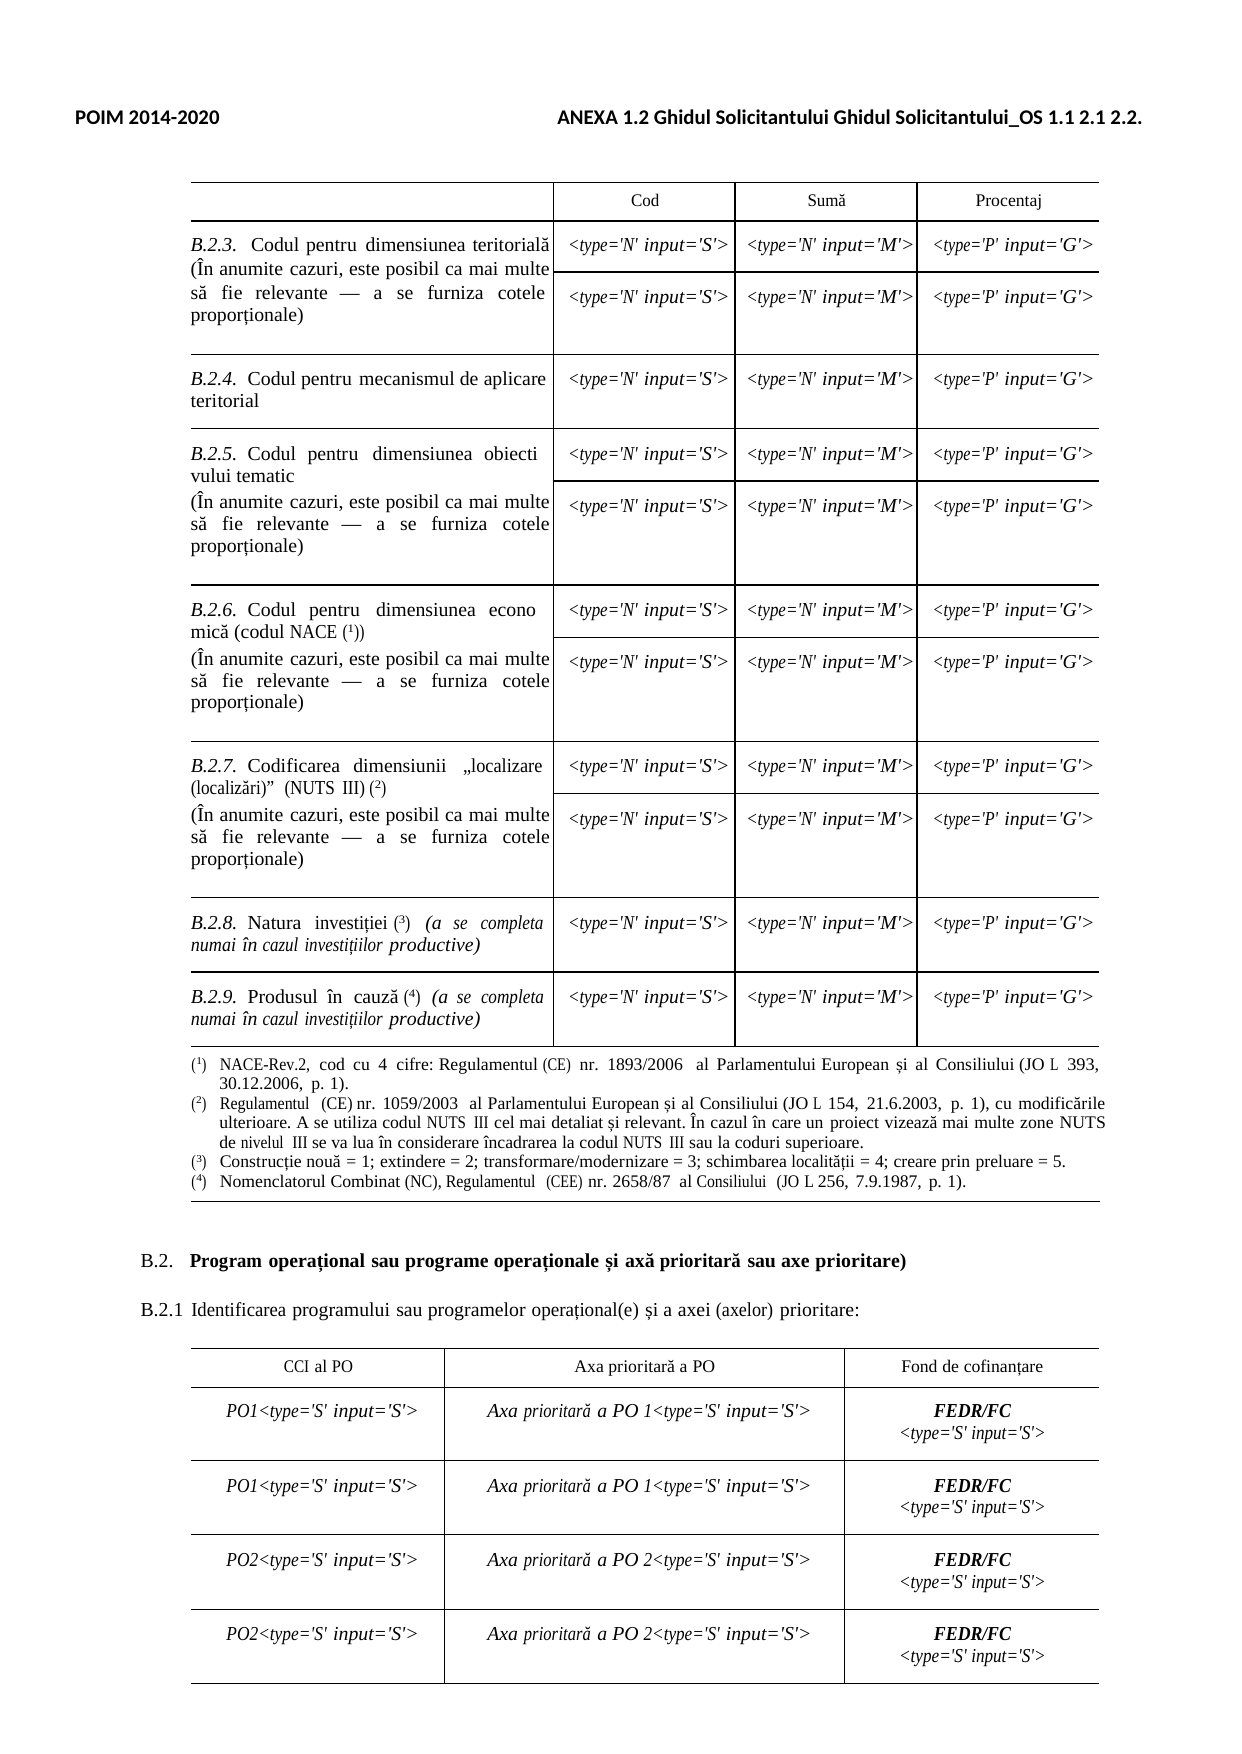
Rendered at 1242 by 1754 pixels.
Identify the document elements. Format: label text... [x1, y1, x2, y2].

text 30.12.2006, p. 1). [219, 1074, 1169, 1093]
table_header Cod [554, 183, 734, 220]
table_cell <type='N' input='M'> [736, 429, 916, 480]
table_cell <type='P' input='G'> [918, 742, 1099, 793]
table_cell <type='P' input='G'> [918, 429, 1099, 480]
table_cell <type='N' input='M'> [736, 355, 916, 428]
table_cell FEDR/FC <type='S' input='S'> [845, 1388, 1099, 1460]
table_cell B.2.8. Natura investiției (3) (a se completa numai în cazul investițiilor productive) [191, 898, 553, 971]
text (2) Regulamentul (CE) nr. 1059/2003 al Parlamentului European și al Consiliului (JO L 154, 21.6.2003, p. 1), cu modificările ulterioare. A se utiliza codul NUTS III cel mai detaliat și relevant. În cazul în care un proiect vizează mai multe zone NUTS [191, 1093, 1106, 1133]
text B.2.1 Identificarea programului sau programelor operațional(e) și a axei (axelor) prioritare: [140, 1297, 1169, 1320]
table_cell <type='P' input='G'> [918, 973, 1099, 1046]
table_cell PO1<type='S' input='S'> [191, 1461, 444, 1534]
table_cell <type='N' input='M'> [736, 273, 916, 353]
table_cell PO2<type='S' input='S'> [191, 1610, 444, 1683]
table_cell <type='N' input='M'> [736, 973, 916, 1046]
table_cell Axa prioritară a PO 2<type='S' input='S'> [445, 1535, 844, 1609]
table_cell <type='N' input='M'> [736, 898, 916, 971]
table_cell <type='N' input='M'> [736, 794, 916, 897]
table_cell Axa prioritară a PO 2<type='S' input='S'> [445, 1610, 844, 1683]
table_header Fond de cofinanțare [845, 1349, 1099, 1387]
table_cell FEDR/FC <type='S' input='S'> [845, 1535, 1099, 1609]
table_cell <type='N' input='M'> [736, 742, 916, 793]
table_cell <type='P' input='G'> [918, 355, 1099, 428]
table_header Axa prioritară a PO [445, 1349, 844, 1387]
table_cell <type='N' input='S'> [554, 273, 734, 353]
table_cell <type='N' input='S'> [554, 742, 734, 793]
table_cell <type='P' input='G'> [918, 898, 1099, 971]
text (1) NACE-Rev.2, cod cu 4 cifre: Regulamentul (CE) nr. 1893/2006 al Parlamentului European și al Consiliului (JO L 393, [191, 1053, 1169, 1074]
table_header Sumă [736, 183, 916, 220]
table_cell FEDR/FC <type='S' input='S'> [845, 1610, 1099, 1683]
table_cell FEDR/FC <type='S' input='S'> [845, 1461, 1099, 1534]
table_cell <type='P' input='G'> [918, 586, 1099, 637]
table_cell <type='N' input='M'> [736, 482, 916, 584]
table_cell B.2.5. Codul pentru dimensiunea obiecti­ vului tematic (În anumite cazuri, este posibil ca mai multe să fie relevante — a se furniza cotele proporționale) [191, 429, 553, 584]
table_cell <type='P' input='G'> [918, 482, 1099, 584]
table_cell <type='P' input='G'> [918, 638, 1099, 741]
table_cell <type='N' input='S'> [554, 222, 734, 271]
table_cell <type='P' input='G'> [918, 273, 1099, 353]
table_cell <type='P' input='G'> [918, 794, 1099, 897]
text (4) Nomenclatorul Combinat (NC), Regulamentul (CEE) nr. 2658/87 al Consiliului (JO L 256, 7.9.1987, p. 1). [191, 1172, 1169, 1191]
table_cell <type='N' input='M'> [736, 586, 916, 637]
table_cell <type='N' input='S'> [554, 429, 734, 480]
table_cell <type='N' input='S'> [554, 355, 734, 428]
table_cell B.2.3. Codul pentru dimensiunea teritorială (În anumite cazuri, este posibil ca mai multe să fie relevante — a se furniza cotele proporționale) [191, 222, 553, 353]
table_cell Axa prioritară a PO 1<type='S' input='S'> [445, 1388, 844, 1460]
table_header CCI al PO [191, 1349, 444, 1387]
table_cell B.2.4. Codul pentru mecanismul de aplicare teritorial [191, 355, 553, 428]
table_cell PO1<type='S' input='S'> [191, 1388, 444, 1460]
table_cell <type='P' input='G'> [918, 222, 1099, 271]
text (3) Construcție nouă = 1; extindere = 2; transformare/modernizare = 3; schimbarea localității = 4; creare prin preluare = 5. [191, 1152, 1169, 1172]
table_cell B.2.6. Codul pentru dimensiunea econo­ mică (codul NACE (1)) (În anumite cazuri, este posibil ca mai multe să fie relevante — a se furniza cotele proporționale) [191, 586, 553, 741]
table_cell <type='N' input='S'> [554, 973, 734, 1046]
text B.2. Program operațional sau programe operaționale și axă prioritară sau axe prioritare) [140, 1249, 1169, 1272]
table_cell <type='N' input='S'> [554, 794, 734, 897]
table_cell Axa prioritară a PO 1<type='S' input='S'> [445, 1461, 844, 1534]
table_cell <type='N' input='S'> [554, 638, 734, 741]
table_cell <type='N' input='S'> [554, 482, 734, 584]
text de nivelul III se va lua în considerare încadrarea la codul NUTS III sau la coduri superioare. [219, 1133, 1169, 1152]
table_cell <type='N' input='M'> [736, 222, 916, 271]
table_header Procentaj [918, 183, 1099, 220]
table_header [191, 183, 553, 220]
table_cell B.2.9. Produsul în cauză (4) (a se completa numai în cazul investițiilor productive) [191, 973, 553, 1046]
table_cell <type='N' input='S'> [554, 586, 734, 637]
table_cell PO2<type='S' input='S'> [191, 1535, 444, 1609]
table_cell B.2.7. Codificarea dimensiunii „localizare (localizări)” (NUTS III) (2) (În anumite cazuri, este posibil ca mai multe să fie relevante — a se furniza cotele proporționale) [191, 742, 553, 897]
table_cell <type='N' input='M'> [736, 638, 916, 741]
table_cell <type='N' input='S'> [554, 898, 734, 971]
